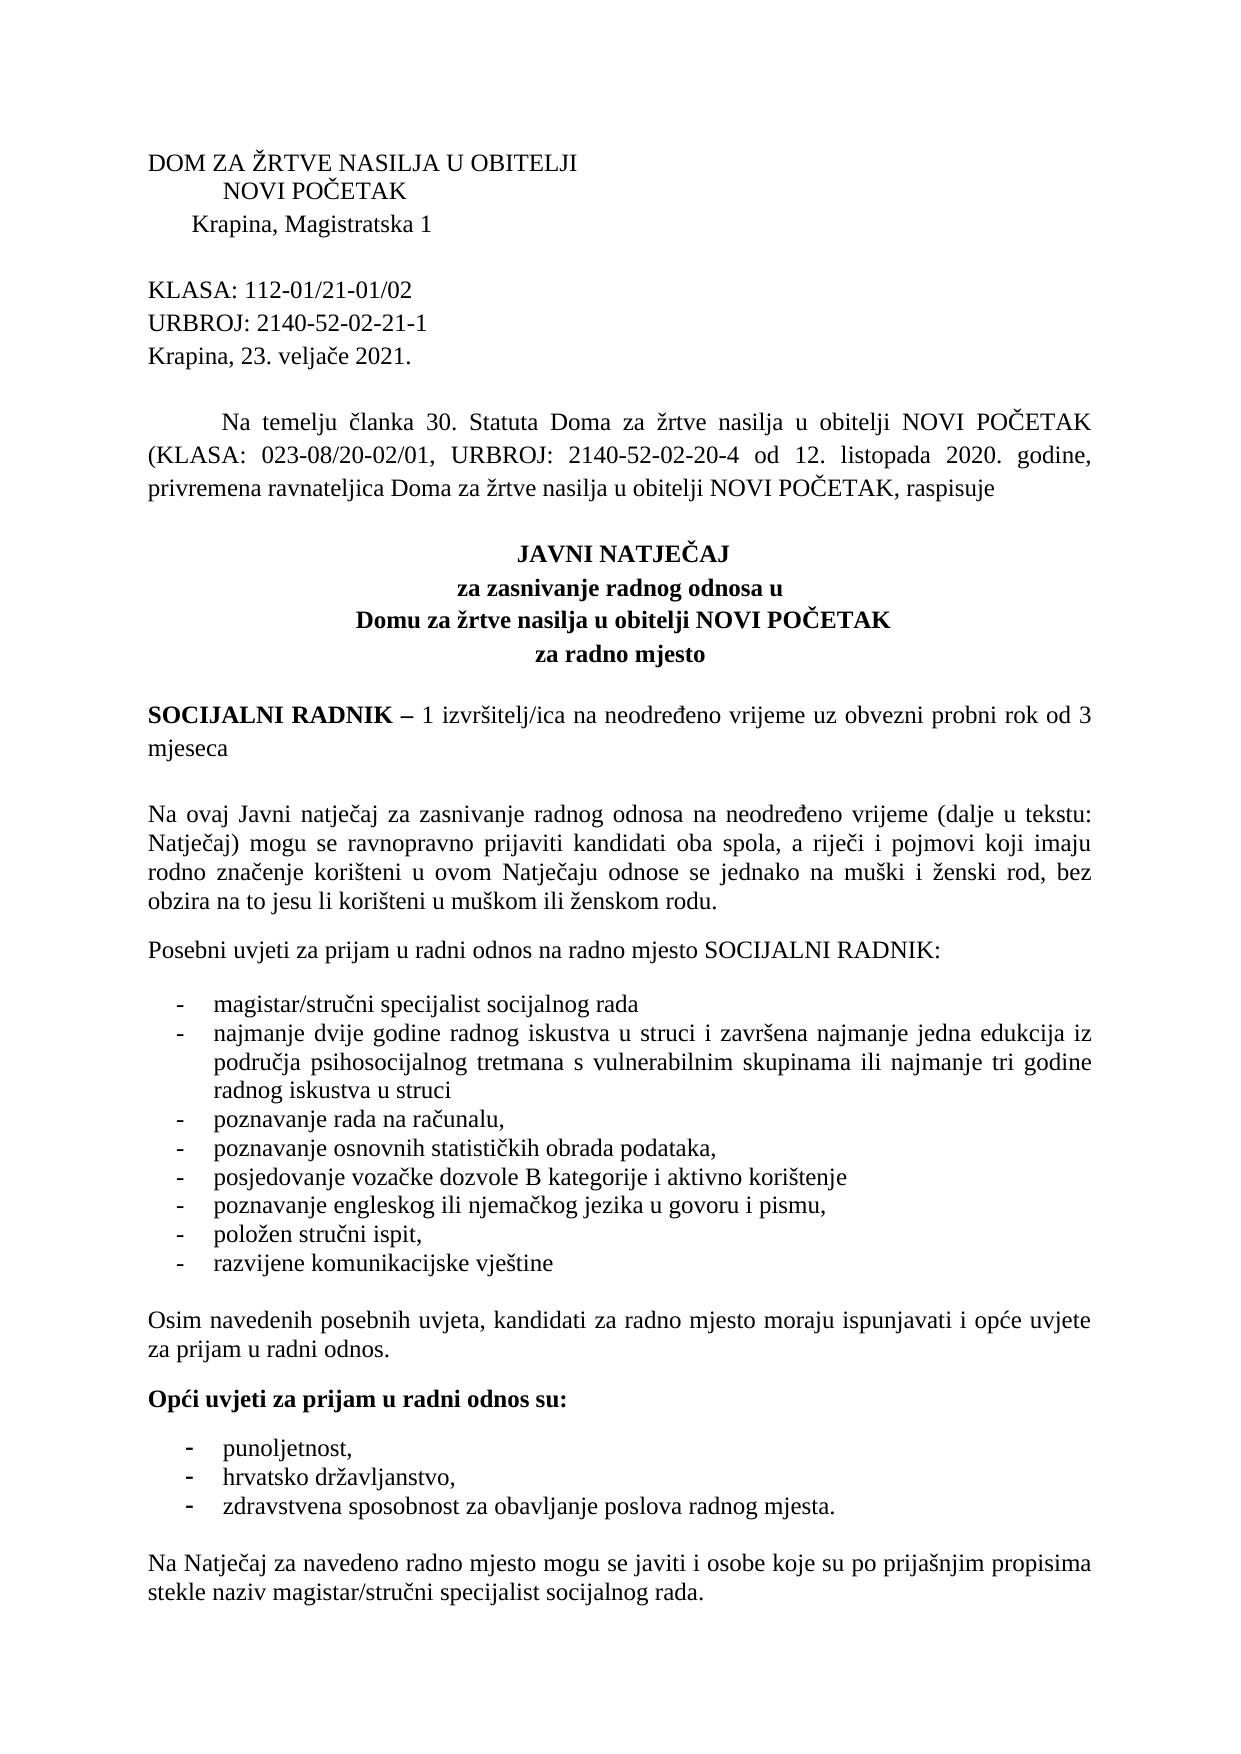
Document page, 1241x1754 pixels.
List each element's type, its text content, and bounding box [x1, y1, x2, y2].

list hrvatsko državljanstvo, [185, 1462, 1093, 1491]
list poznavanje osnovnih statističkih obrada podataka, [176, 1133, 1093, 1162]
text DOM ZA ŽRTVE NASILJA U OBITELJI [148, 148, 1093, 176]
text Domu za žrtve nasilja u obitelji NOVI POČETAK [148, 606, 1093, 634]
text Na Natječaj za navedeno radno mjesto mogu se javiti i osobe koje su po prijašnjim propisima stekle naziv magistar/stručni specijalist socijalnog rada. [148, 1548, 1093, 1606]
list razvijene komunikacijske vještine [176, 1248, 1093, 1277]
text Opći uvjeti za prijam u radni odnos su: [148, 1384, 1093, 1412]
text Osim navedenih posebnih uvjeta, kandidati za radno mjesto moraju ispunjavati i opće uvjete za prijam u radni odnos. [148, 1305, 1093, 1363]
list posjedovanje vozačke dozvole B kategorije i aktivno korištenje [176, 1162, 1093, 1190]
text URBROJ: 2140-52-02-21-1 [148, 308, 1093, 337]
text za radno mjesto [148, 639, 1093, 667]
text Krapina, 23. veljače 2021. [148, 341, 1093, 370]
list poznavanje rada na računalu, [176, 1104, 1093, 1133]
list poznavanje engleskog ili njemačkog jezika u govoru i pismu, [176, 1190, 1093, 1219]
text JAVNI NATJEČAJ [148, 539, 1093, 568]
text Na temelju članka 30. Statuta Doma za žrtve nasilja u obitelji NOVI POČETAK (KLASA: 023-08/20-02/01, URBROJ: 2140-52-02-20-4 od 12. listopada 2020. godine, privremena ravnateljica Doma za žrtve nasilja u obitelji NOVI POČETAK, raspisuje [148, 407, 1093, 502]
text Krapina, Magistratska 1 [148, 209, 1093, 238]
text KLASA: 112-01/21-01/02 [148, 275, 1093, 304]
list položen stručni ispit, [176, 1219, 1093, 1248]
list najmanje dvije godine radnog iskustva u struci i završena najmanje jedna edukcija iz područja psihosocijalnog tretmana s vulnerabilnim skupinama ili najmanje tri godine radnog iskustva u struci [176, 1018, 1093, 1104]
text Na ovaj Javni natječaj za zasnivanje radnog odnosa na neodređeno vrijeme (dalje u tekstu: Natječaj) mogu se ravnopravno prijaviti kandidati oba spola, a riječi i pojmovi koji imaju rodno značenje korišteni u ovom Natječaju odnose se jednako na muški i ženski rod, bez obzira na to jesu li korišteni u muškom ili ženskom rodu. [148, 799, 1093, 914]
list magistar/stručni specijalist socijalnog rada [176, 989, 1093, 1018]
text SOCIJALNI RADNIK – 1 izvršitelj/ica na neodređeno vrijeme uz obvezni probni rok od 3 mjeseca [148, 700, 1093, 762]
list punoljetnost, [185, 1433, 1093, 1462]
text NOVI POČETAK [148, 176, 1093, 205]
text Posebni uvjeti za prijam u radni odnos na radno mjesto SOCIJALNI RADNIK: [148, 935, 1093, 964]
text za zasnivanje radnog odnosa u [148, 573, 1093, 601]
list zdravstvena sposobnost za obavljanje poslova radnog mjesta. [185, 1491, 1093, 1519]
